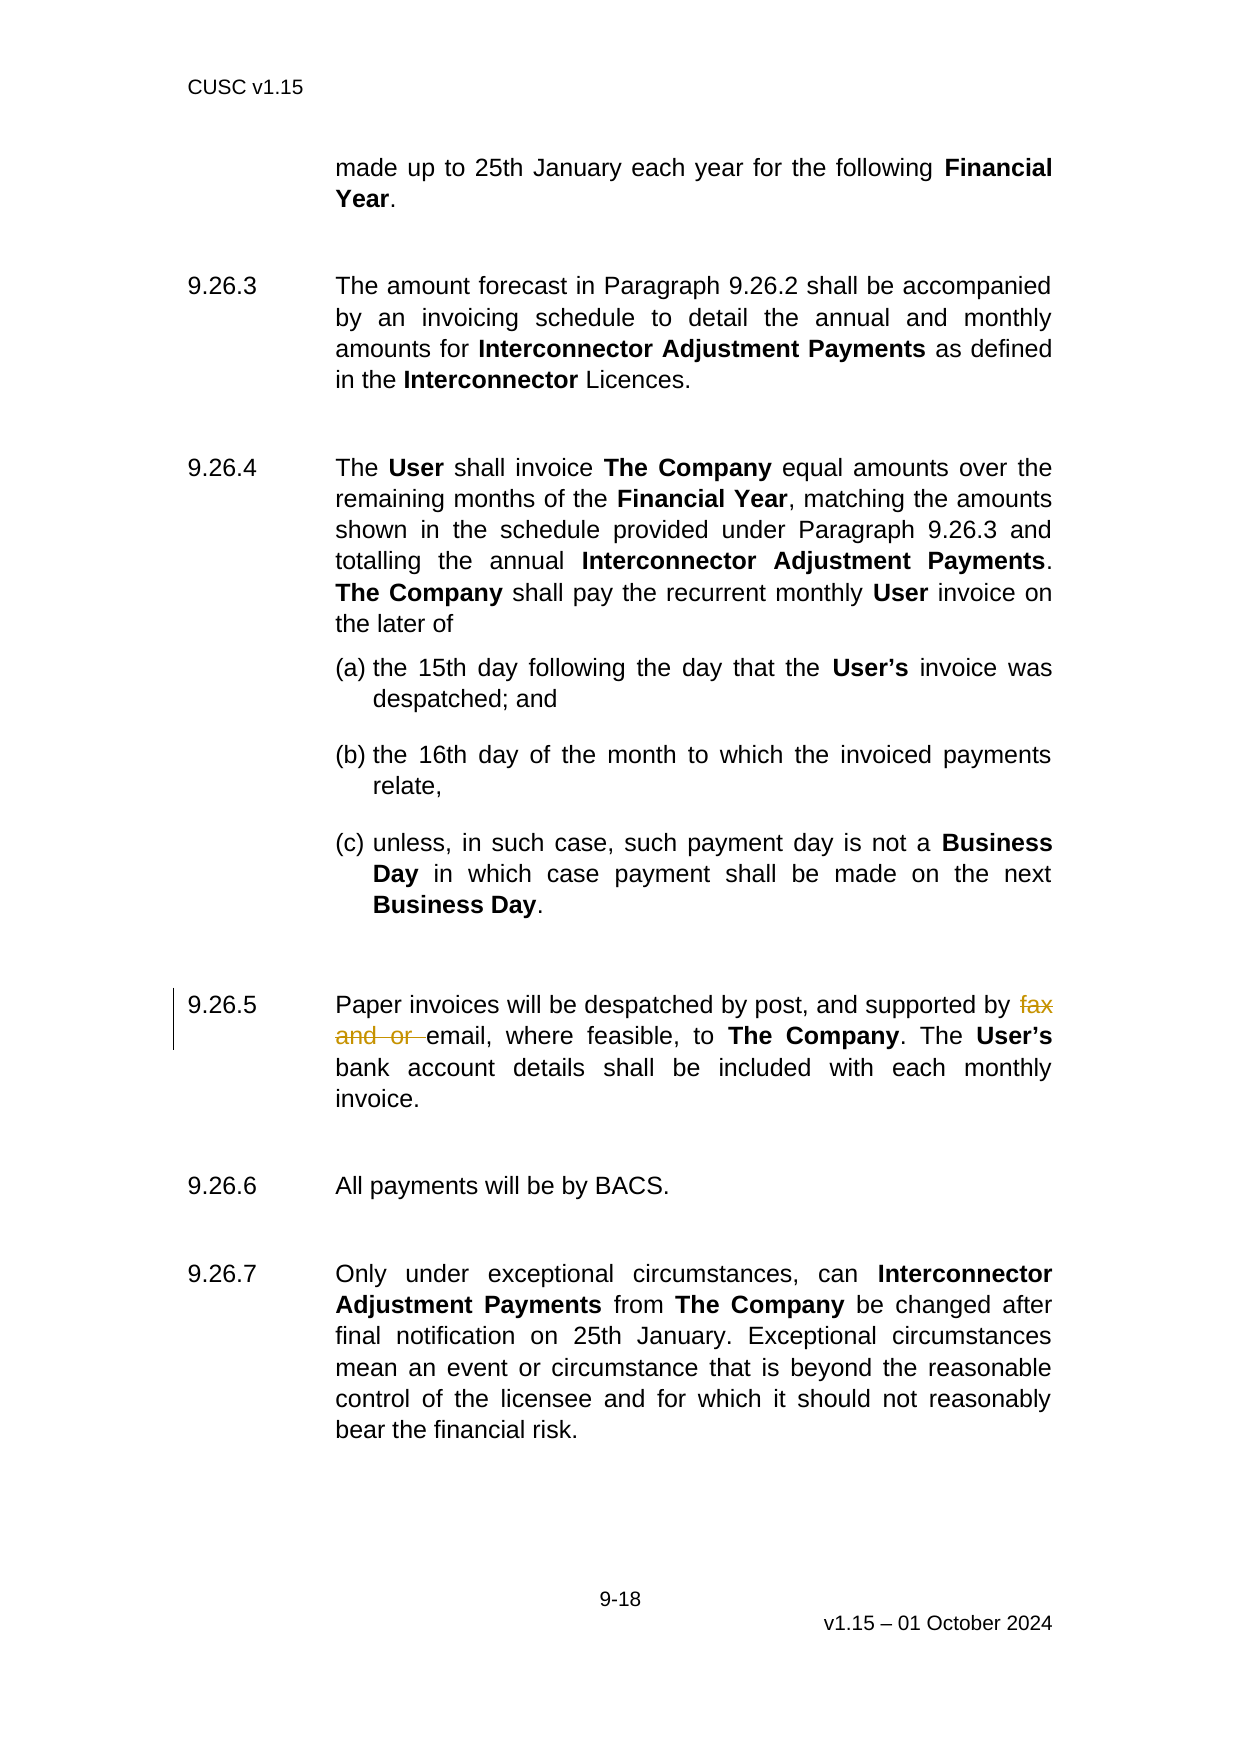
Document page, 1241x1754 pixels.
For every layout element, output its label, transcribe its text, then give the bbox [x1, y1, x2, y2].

list unless, in such case, such payment day is not a Business Day in which case payment shall be made on the next Business Day. [335, 825, 1053, 919]
list the 15th day following the day that the User’s invoice was despatched; and [335, 650, 1053, 712]
text 9.26.5 Paper invoices will be despatched by post, and supported by email, where feasible, to The Company. The User’s bank account details shall be included with each monthly invoice. [187, 987, 1053, 1112]
list the 16th day of the month to which the invoiced payments relate, [335, 737, 1053, 800]
text 9.26.4 The User shall invoice The Company equal amounts over the remaining months of the Financial Year, matching the amounts shown in the schedule provided under Paragraph 9.26.3 and totalling the annual Interconnector Adjustment Payments. The Company shall pay the recurrent monthly User invoice on the later of [187, 450, 1053, 637]
text 9.26.3 The amount forecast in Paragraph 9.26.2 shall be accompanied by an invoicing schedule to detail the annual and monthly amounts for Interconnector Adjustment Payments as defined in the Interconnector Licences. [187, 269, 1053, 394]
text 9.26.6 All payments will be by BACS. [187, 1169, 1053, 1200]
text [187, 150, 1053, 212]
text 9.26.7 Only under exceptional circumstances, can Interconnector Adjustment Payments from The Company be changed after final notification on 25th January. Exceptional circumstances mean an event or circumstance that is beyond the reasonable control of the licensee and for which it should not reasonably bear the financial risk. [187, 1256, 1053, 1444]
